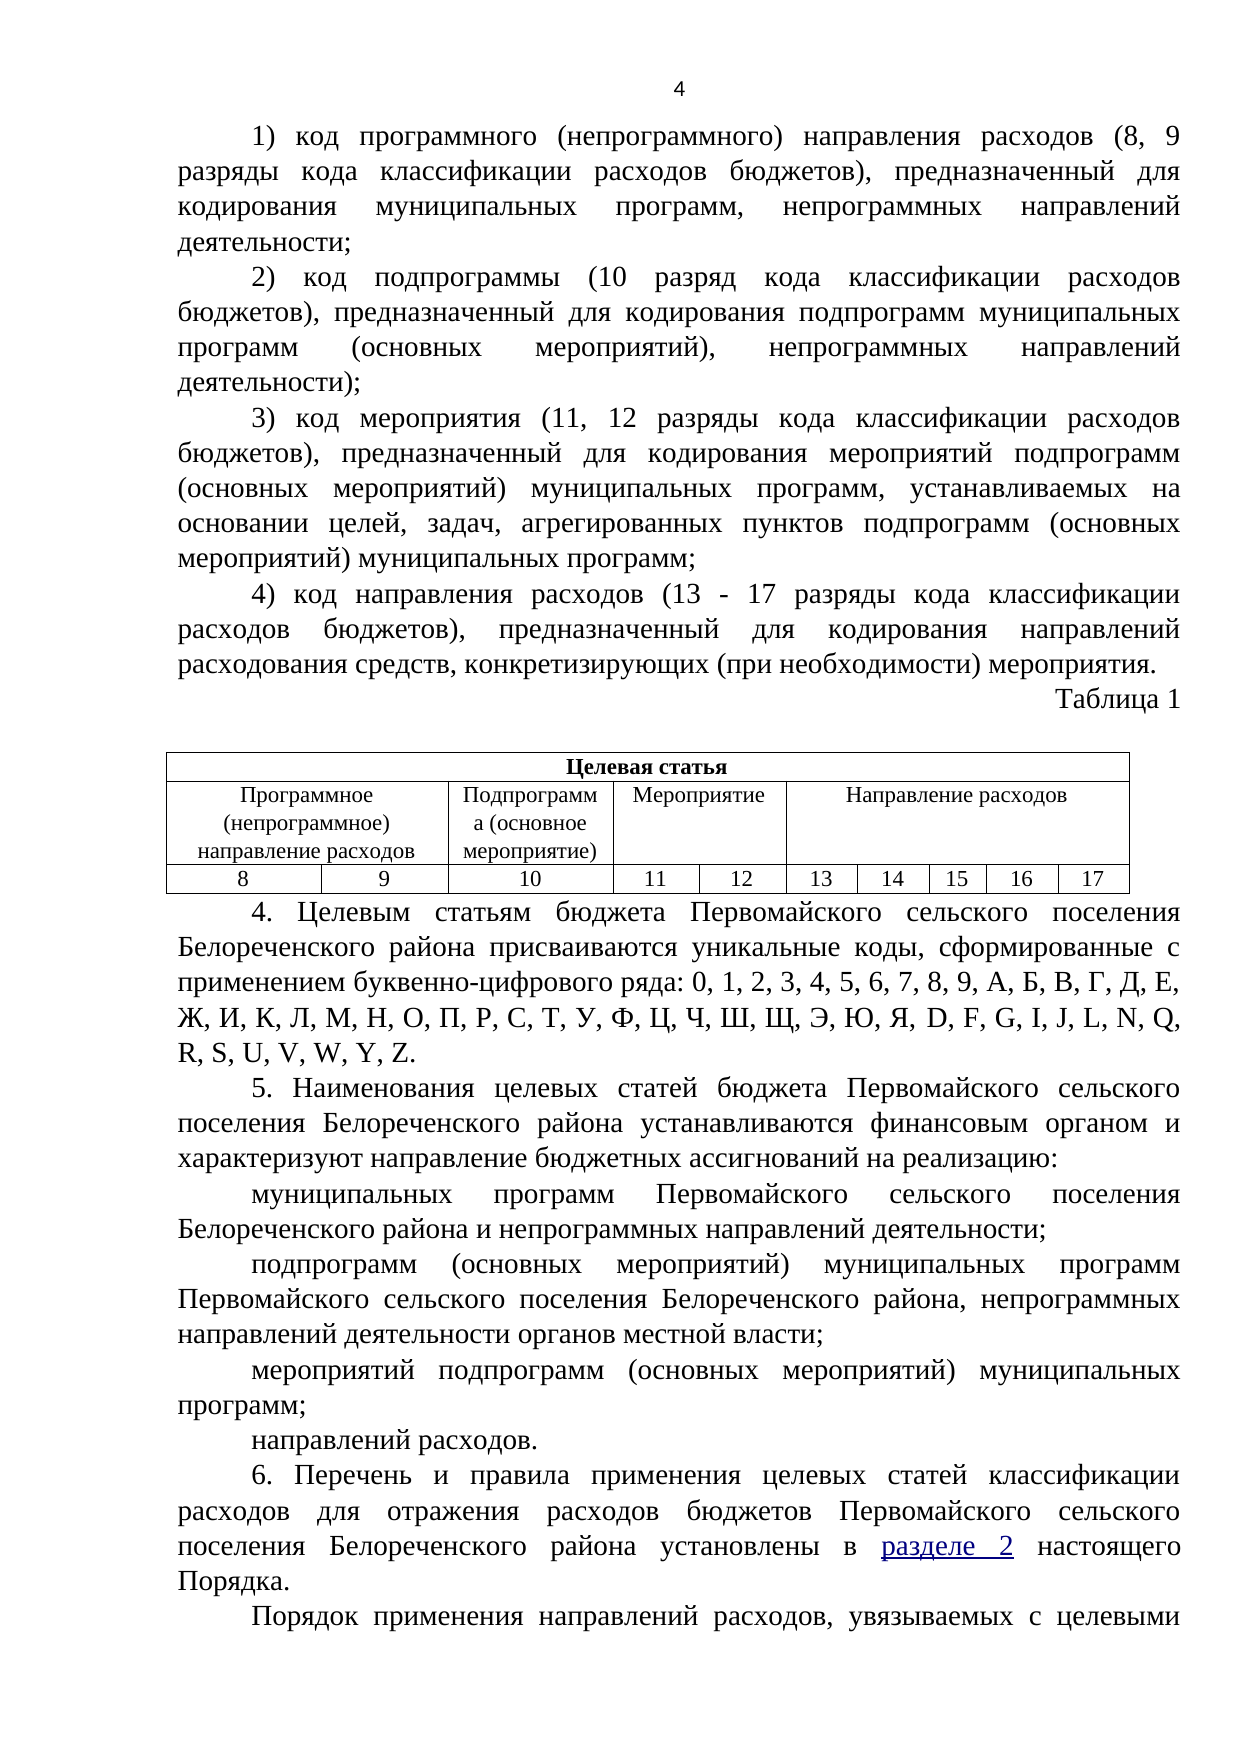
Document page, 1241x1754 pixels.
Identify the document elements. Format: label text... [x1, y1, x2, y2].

table_cell 17 [1059, 865, 1129, 893]
text мероприятий подпрограмм (основных мероприятий) муниципальных программ; [177, 1352, 1181, 1421]
text 6. Перечень и правила применения целевых статей классификации расходов для отражения расходов бюджетов Первомайского сельского поселения Белореченского района установлены в разделе 2 настоящего Порядка. [177, 1457, 1181, 1597]
table_cell 16 [987, 865, 1058, 893]
text 5. Наименования целевых статей бюджета Первомайского сельского поселения Белореченского района устанавливаются финансовым органом и характеризуют направление бюджетных ассигнований на реализацию: [177, 1070, 1181, 1174]
table_cell 9 [322, 865, 448, 893]
table_cell Подпрограмма (основное мероприятие) [449, 782, 613, 864]
text Таблица 1 [177, 681, 1181, 715]
table_cell Программное (непрограммное) направление расходов [167, 782, 448, 864]
table_cell 12 [700, 865, 786, 893]
table_cell 8 [167, 865, 321, 893]
text 2) код подпрограммы (10 разряд кода классификации расходов бюджетов), предназначенный для кодирования подпрограмм муниципальных программ (основных мероприятий), непрограммных направлений деятельности); [177, 259, 1181, 398]
text муниципальных программ Первомайского сельского поселения Белореченского района и непрограммных направлений деятельности; [177, 1176, 1181, 1244]
table_cell 13 [787, 865, 857, 893]
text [177, 1598, 1181, 1632]
table_cell Направление расходов [787, 782, 1129, 864]
text 4) код направления расходов (13 - 17 разряды кода классификации расходов бюджетов), предназначенный для кодирования направлений расходования средств, конкретизирующих (при необходимости) мероприятия. [177, 576, 1181, 680]
text подпрограмм (основных мероприятий) муниципальных программ Первомайского сельского поселения Белореченского района, непрограммных направлений деятельности органов местной власти; [177, 1246, 1181, 1350]
table_cell 10 [449, 865, 613, 893]
table_header Целевая статья [167, 753, 1129, 781]
table_cell 15 [930, 865, 986, 893]
table_cell 11 [614, 865, 699, 893]
text 1) код программного (непрограммного) направления расходов (8, 9 разряды кода классификации расходов бюджетов), предназначенный для кодирования муниципальных программ, непрограммных направлений деятельности; [177, 118, 1181, 257]
text 4. Целевым статьям бюджета Первомайского сельского поселения Белореченского района присваиваются уникальные коды, сформированные с применением буквенно-цифрового ряда: 0, 1, 2, 3, 4, 5, 6, 7, 8, 9, А, Б, В, Г, Д, Е, Ж, И, К, Л, М, Н, О, П, Р, С, Т, У, Ф, Ц, Ч, Ш, Щ, Э, Ю, Я, D, F, G, I, J, L, N, Q, R, S, U, V, W, Y, Z. [177, 894, 1181, 1068]
text направлений расходов. [177, 1422, 1181, 1456]
table_cell Мероприятие [614, 782, 786, 864]
table_cell 14 [858, 865, 929, 893]
text 3) код мероприятия (11, 12 разряды кода классификации расходов бюджетов), предназначенный для кодирования мероприятий подпрограмм (основных мероприятий) муниципальных программ, устанавливаемых на основании целей, задач, агрегированных пунктов подпрограмм (основных мероприятий) муниципальных программ; [177, 400, 1181, 574]
